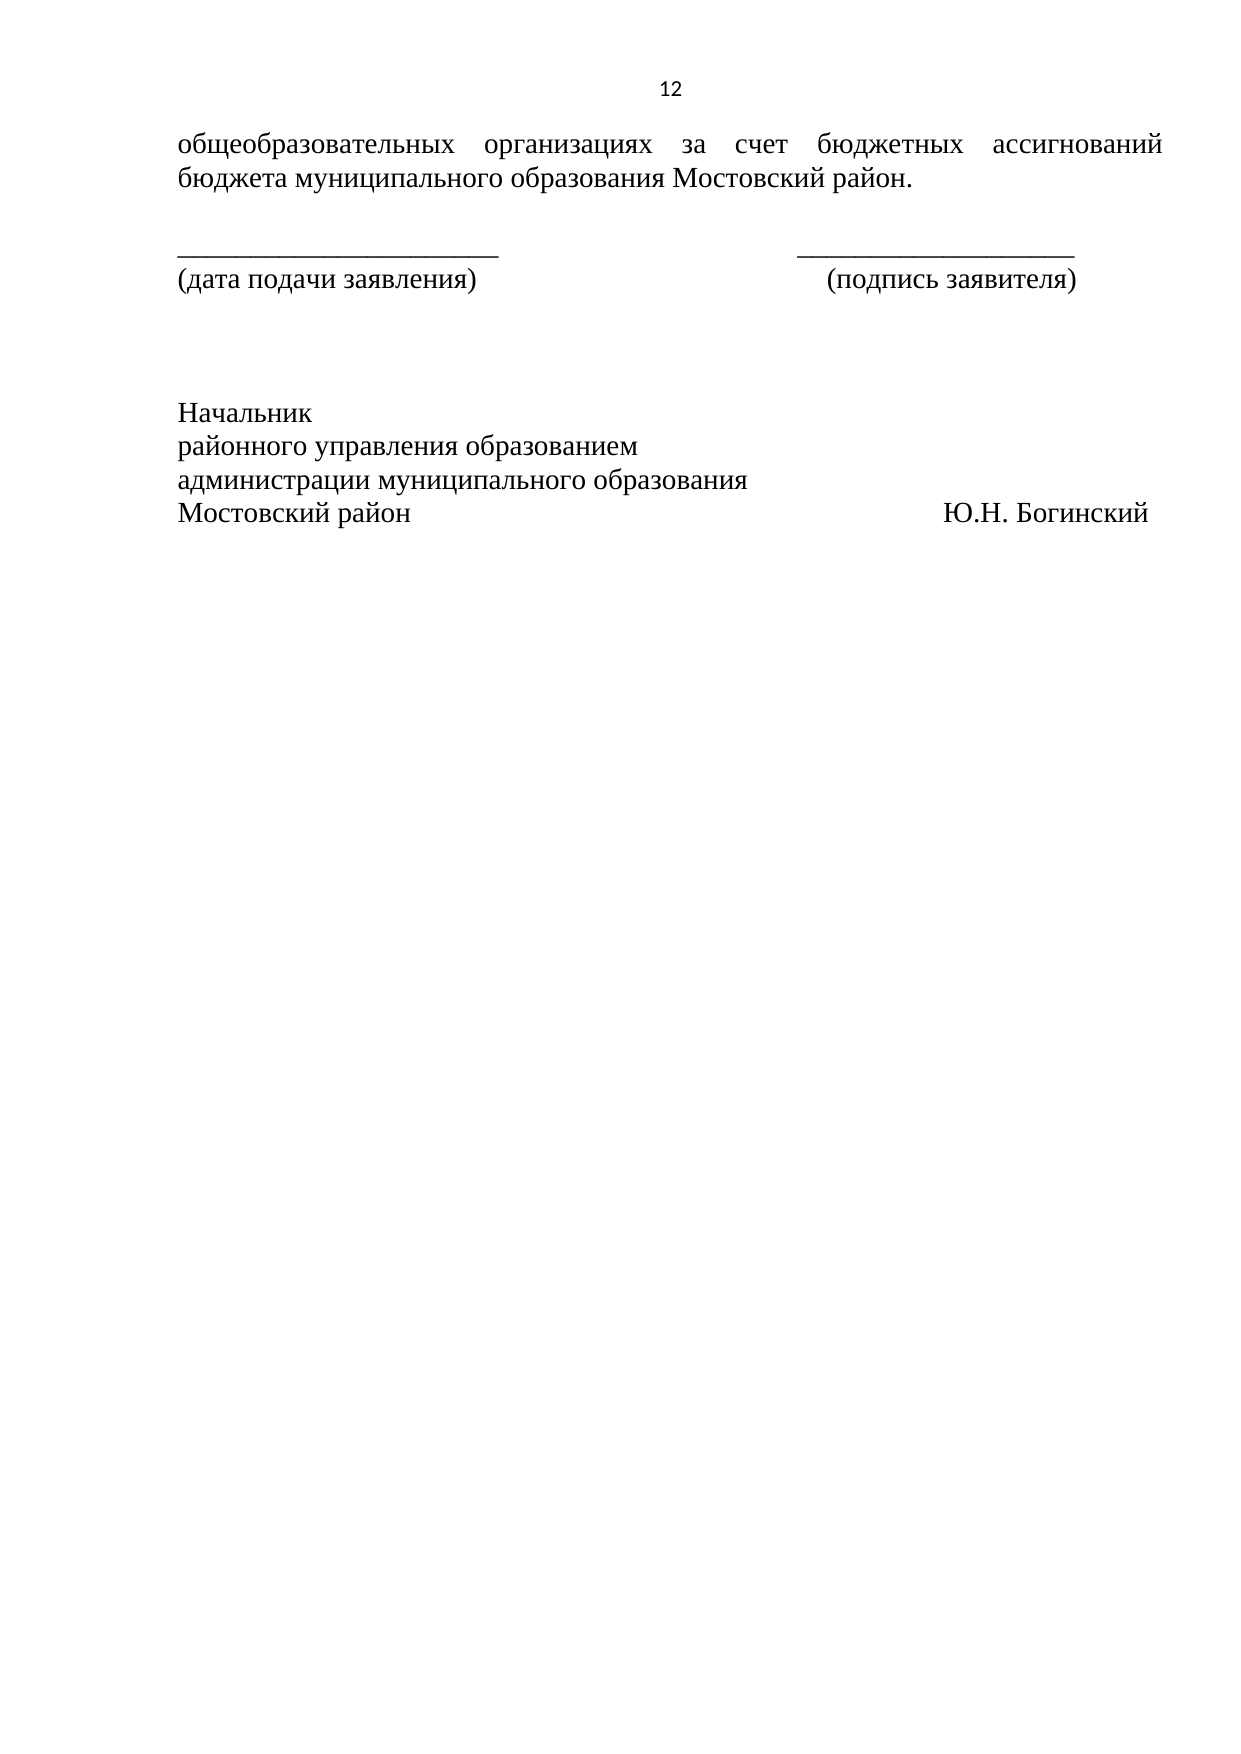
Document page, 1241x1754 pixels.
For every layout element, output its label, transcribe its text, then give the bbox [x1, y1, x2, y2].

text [177, 127, 1163, 194]
text администрации муниципального образования [177, 462, 1163, 496]
text Мостовский район Ю.Н. Богинский [177, 496, 1163, 529]
text ______________________ ___________________ [177, 227, 1163, 261]
text Начальник [177, 395, 1163, 428]
text районного управления образованием [177, 428, 1163, 462]
text (дата подачи заявления) (подпись заявителя) [177, 261, 1163, 294]
